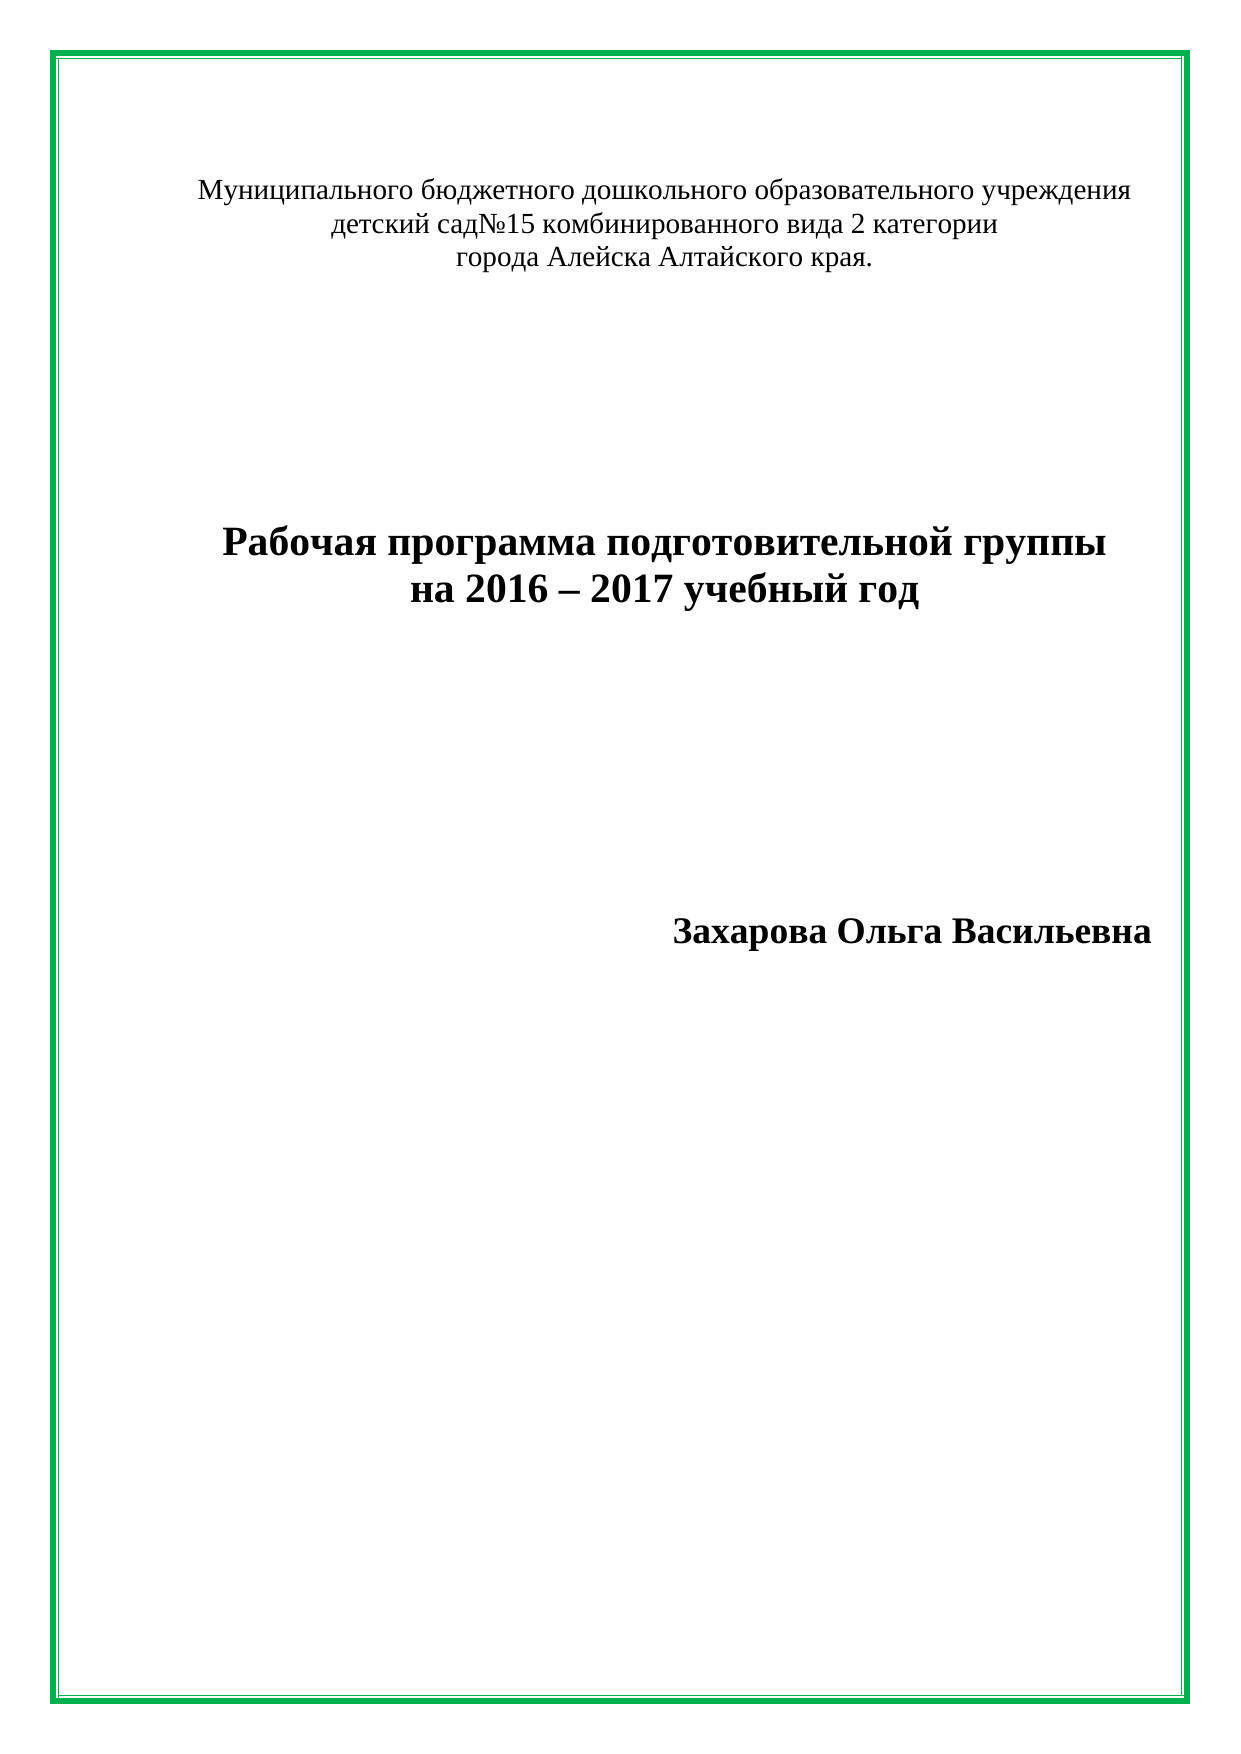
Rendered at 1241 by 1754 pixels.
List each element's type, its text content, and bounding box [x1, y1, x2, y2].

text на 2016 – 2017 учебный год [177, 564, 1152, 612]
text Муниципального бюджетного дошкольного образовательного учреждения детский сад№15 комбинированного вида 2 категории [177, 172, 1152, 239]
text Рабочая программа подготовительной группы [177, 516, 1152, 564]
text города Алейска Алтайского края. [177, 239, 1152, 273]
text Захарова Ольга Васильевна [177, 908, 1152, 951]
